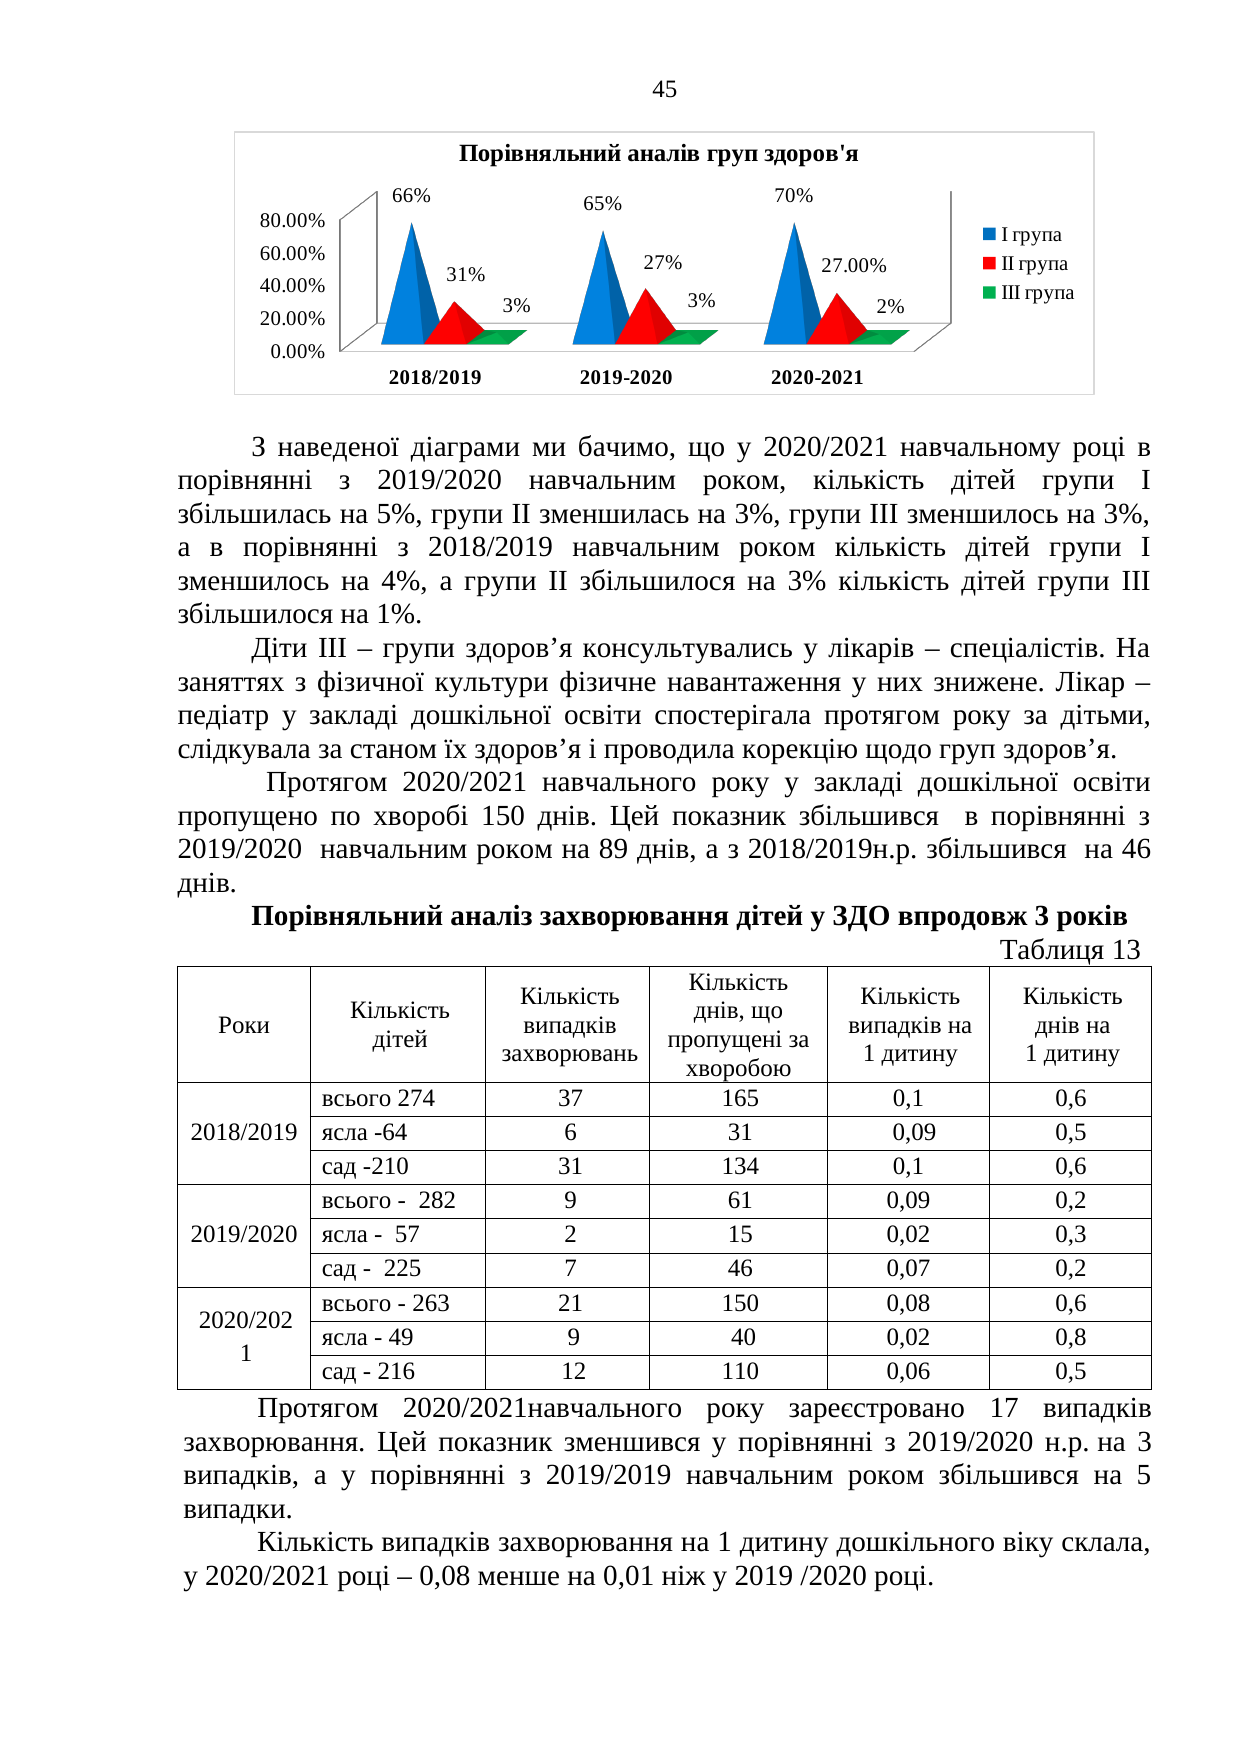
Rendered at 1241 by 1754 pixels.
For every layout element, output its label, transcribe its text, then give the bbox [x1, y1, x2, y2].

text Діти ІІІ – групи здоров’я консультувались у лікарів – спеціалістів. На заняттях з фізичної культури фізичне навантаження у них знижене. Лікар – педіатр у закладі дошкільної освіти спостерігала протягом року за дітьми, слідкувала за станом їх здоров’я і проводила корекцію щодо груп здоров’я. [177, 630, 1152, 764]
table_header Кількість випадків захворювань [486, 967, 649, 1082]
table_cell 6 [486, 1117, 649, 1150]
table_cell 0,3 [990, 1219, 1151, 1252]
table_cell сад -210 [311, 1151, 485, 1184]
table_cell ясла -64 [311, 1117, 485, 1150]
table_cell 0,1 [828, 1083, 989, 1116]
table_cell 0,1 [828, 1151, 989, 1184]
text Протягом 2020/2021 навчального року у закладі дошкільної освіти пропущено по хворобі 150 днів. Цей показник збільшився в порівнянні з 2019/2020 навчальним роком на 89 днів, а з 2018/2019н.р. збільшився на 46 днів. [177, 764, 1152, 898]
text Протягом 2020/2021навчального року зареєстровано 17 випадків захворювання. Цей показник зменшився у порівнянні з 2019/2020 н.р. на 3 випадків, а у порівнянні з 2019/2019 навчальним роком збільшився на 5 випадки. [183, 1390, 1152, 1524]
table_header Кількість днів, що пропущені за хворобою [650, 967, 827, 1082]
table_cell 12 [486, 1356, 649, 1389]
table_cell всього - 282 [311, 1185, 485, 1218]
table_cell 0,07 [828, 1254, 989, 1287]
table_cell 165 [650, 1083, 827, 1116]
table_cell 0,06 [828, 1356, 989, 1389]
table_cell 0,6 [990, 1083, 1151, 1116]
table_cell 2020/2021 [178, 1288, 310, 1389]
text Кількість випадків захворювання на 1 дитину дошкільного віку склала, у 2020/2021 році – 0,08 менше на 0,01 ніж у 2019 /2020 році. [183, 1524, 1152, 1591]
table_cell 134 [650, 1151, 827, 1184]
table_cell 40 [650, 1322, 827, 1355]
table_cell 110 [650, 1356, 827, 1389]
table_cell 0,09 [828, 1117, 989, 1150]
table_cell 31 [486, 1151, 649, 1184]
table_cell 2018/2019 [178, 1083, 310, 1184]
table_cell 0,08 [828, 1288, 989, 1321]
table_header Кількість днів на 1 дитину [990, 967, 1151, 1082]
text Таблиця 13 [915, 932, 1152, 966]
table_cell 0,2 [990, 1185, 1151, 1218]
table_cell 0,2 [990, 1254, 1151, 1287]
table_cell 61 [650, 1185, 827, 1218]
table_cell 0,6 [990, 1288, 1151, 1321]
table_cell сад - 216 [311, 1356, 485, 1389]
table_cell 9 [486, 1322, 649, 1355]
table_cell 0,09 [828, 1185, 989, 1218]
table_cell 21 [486, 1288, 649, 1321]
table_cell 0,5 [990, 1117, 1151, 1150]
table_cell 46 [650, 1254, 827, 1287]
table_cell сад - 225 [311, 1254, 485, 1287]
table_cell ясла - 49 [311, 1322, 485, 1355]
table_cell 150 [650, 1288, 827, 1321]
table_cell 0,8 [990, 1322, 1151, 1355]
table_header Кількість випадків на 1 дитину [828, 967, 989, 1082]
table_cell всього 274 [311, 1083, 485, 1116]
table_header Кількість дітей [311, 967, 485, 1082]
table_cell 0,02 [828, 1219, 989, 1252]
table_cell всього - 263 [311, 1288, 485, 1321]
table_cell 0,6 [990, 1151, 1151, 1184]
table_cell 7 [486, 1254, 649, 1287]
text Порівняльний аналіз захворювання дітей у ЗДО впродовж 3 років [177, 898, 1152, 932]
table_cell ясла - 57 [311, 1219, 485, 1252]
table_cell 37 [486, 1083, 649, 1116]
table_cell 31 [650, 1117, 827, 1150]
text З наведеної діаграми ми бачимо, що у 2020/2021 навчальному році в порівнянні з 2019/2020 навчальним роком, кількість дітей групи І збільшилась на 5%, групи ІІ зменшилась на 3%, групи ІІІ зменшилось на 3%, а в порівнянні з 2018/2019 навчальним роком кількість дітей групи І зменшилось на 4%, а групи ІІ збільшилося на 3% кількість дітей групи ІІІ збільшилося на 1%. [177, 429, 1152, 630]
table_cell 0,5 [990, 1356, 1151, 1389]
table_cell 9 [486, 1185, 649, 1218]
table_cell 0,02 [828, 1322, 989, 1355]
table_cell 2019/2020 [178, 1185, 310, 1287]
table_cell 15 [650, 1219, 827, 1252]
table_cell 2 [486, 1219, 649, 1252]
table_header Роки [178, 967, 310, 1082]
